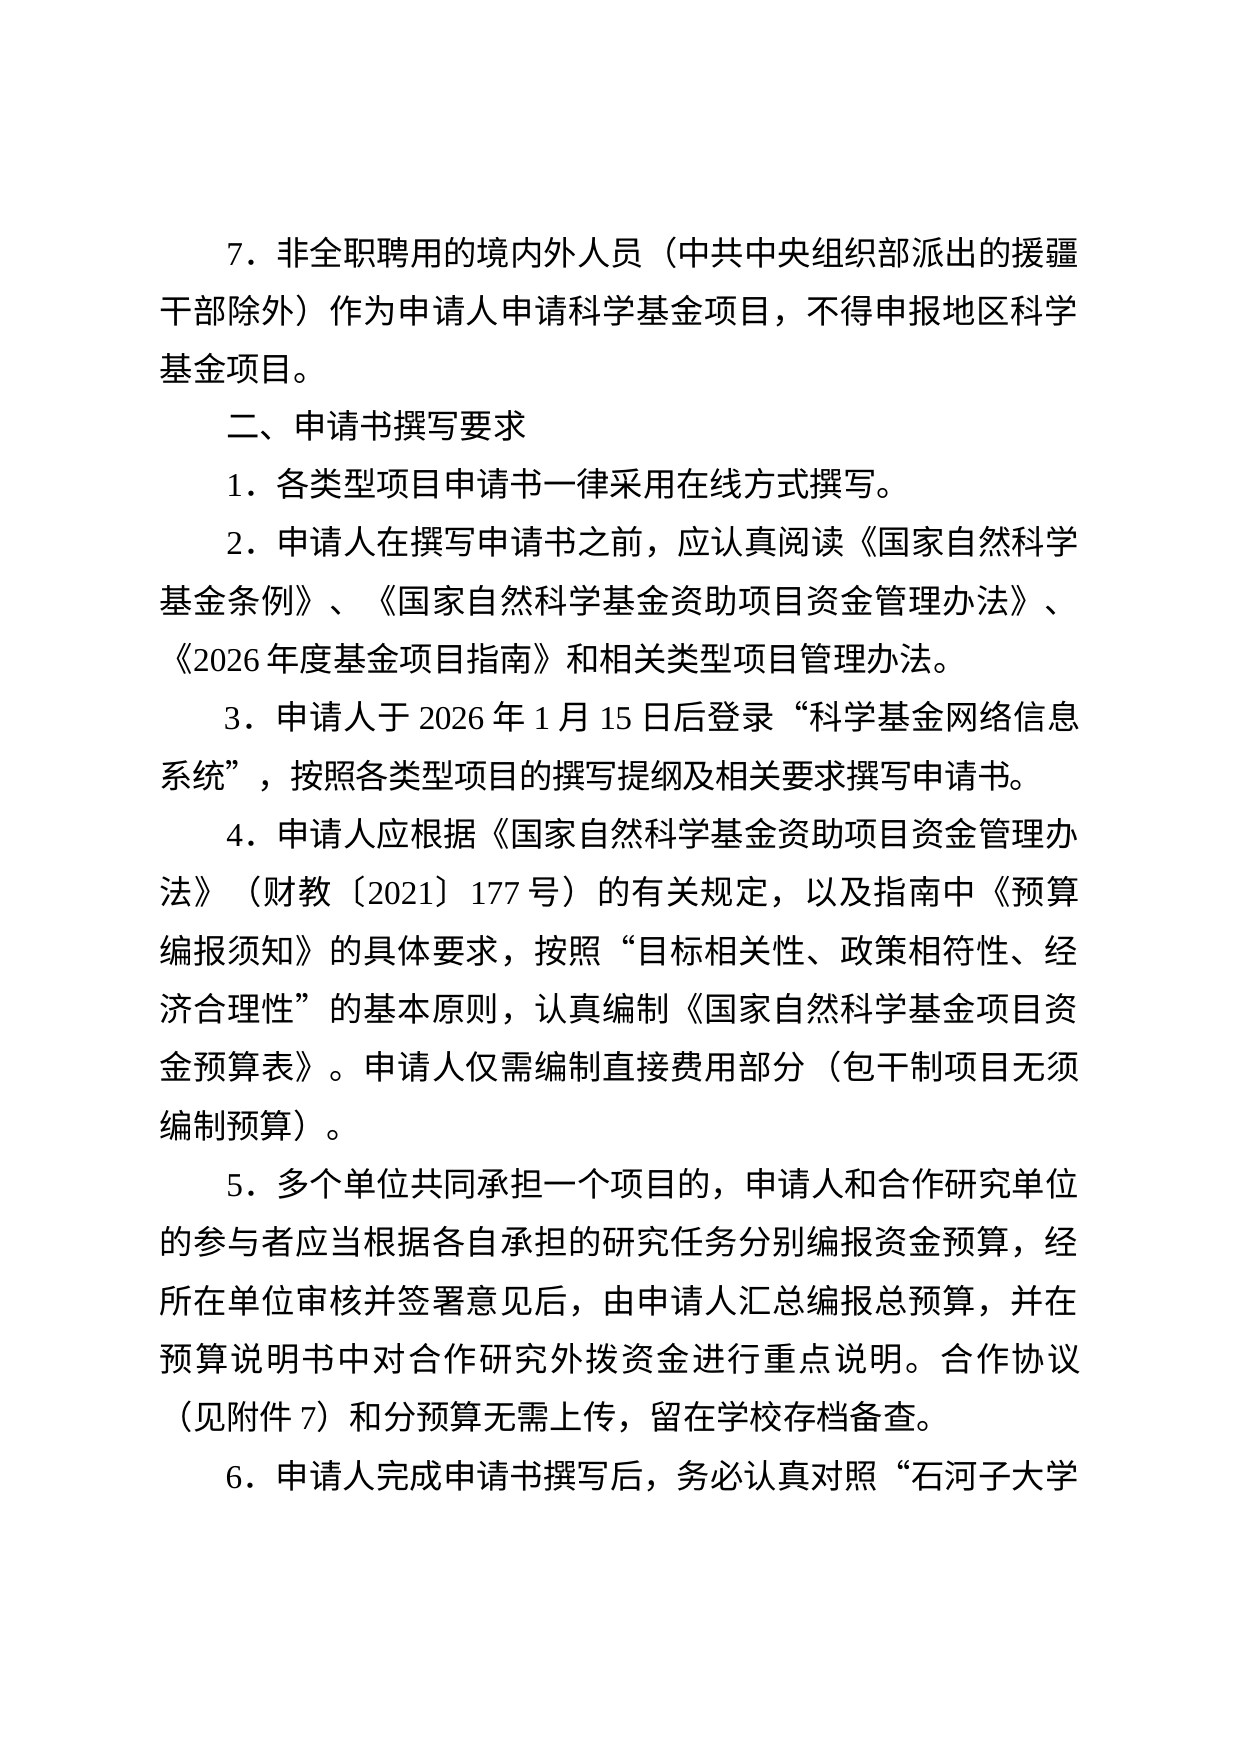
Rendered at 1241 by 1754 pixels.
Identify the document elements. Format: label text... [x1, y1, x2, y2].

text 4．申请人应根据《国家自然科学基金资助项目资金管理办法》（财教〔2021〕177号）的有关规定，以及指南中《预算编报须知》的具体要求，按照“目标相关性、政策相符性、经济合理性”的基本原则，认真编制《国家自然科学基金项目资金预算表》。申请人仅需编制直接费用部分（包干制项目无须编制预算）。 [159, 800, 1081, 1150]
text 2．申请人在撰写申请书之前，应认真阅读《国家自然科学基金条例》、《国家自然科学基金资助项目资金管理办法》、《2026年度基金项目指南》和相关类型项目管理办法。 [159, 508, 1081, 683]
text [159, 1441, 1081, 1500]
text 二、申请书撰写要求 [159, 393, 1081, 450]
text 7．非全职聘用的境内外人员（中共中央组织部派出的援疆干部除外）作为申请人申请科学基金项目，不得申报地区科学基金项目。 [159, 218, 1081, 393]
text 1．各类型项目申请书一律采用在线方式撰写。 [159, 450, 1081, 508]
text 3．申请人于2026年1月15日后登录“科学基金网络信息系统”，按照各类型项目的撰写提纲及相关要求撰写申请书。 [159, 683, 1081, 800]
text 5．多个单位共同承担一个项目的，申请人和合作研究单位的参与者应当根据各自承担的研究任务分别编报资金预算，经所在单位审核并签署意见后，由申请人汇总编报总预算，并在预算说明书中对合作研究外拨资金进行重点说明。合作协议（见附件7）和分预算无需上传，留在学校存档备查。 [159, 1150, 1081, 1441]
